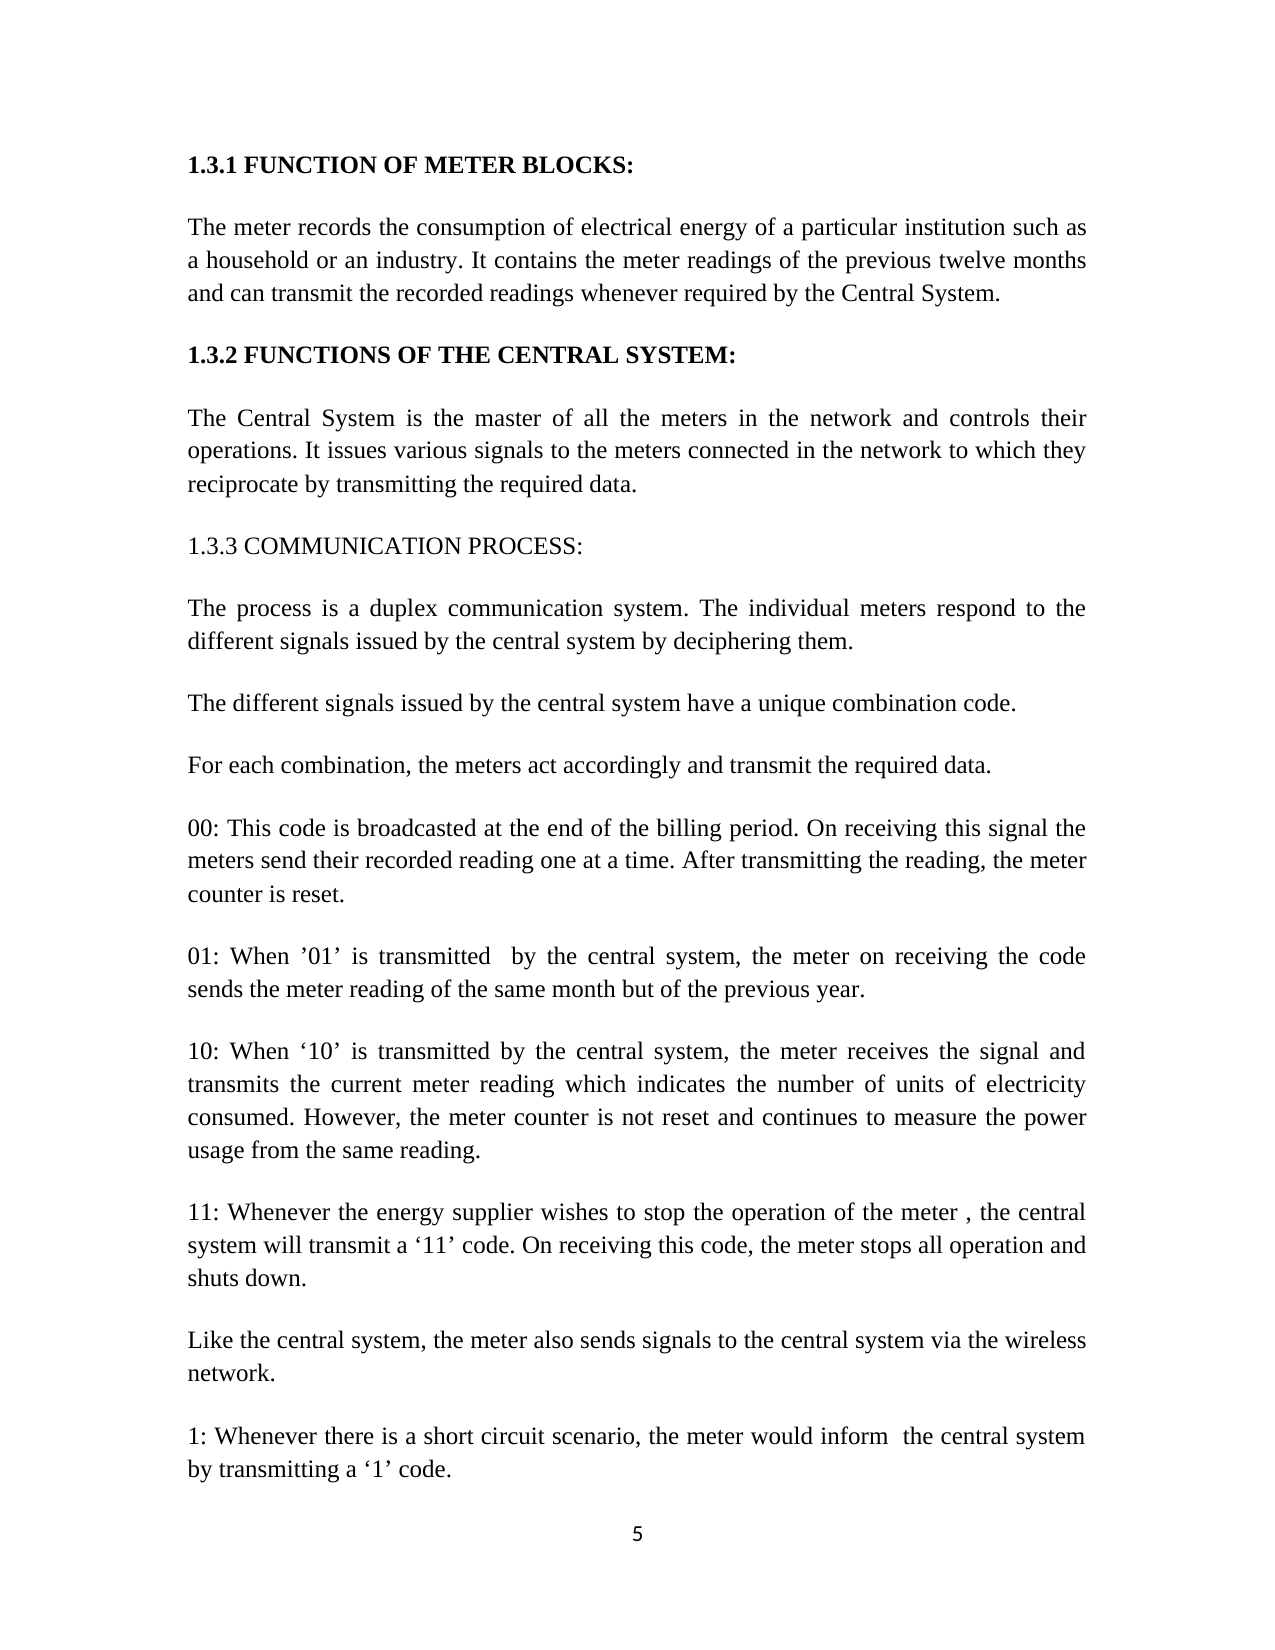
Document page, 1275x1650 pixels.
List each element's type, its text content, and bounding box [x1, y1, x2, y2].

text 1.3.3 COMMUNICATION PROCESS: [187, 531, 1087, 559]
text 1.3.1 FUNCTION OF METER BLOCKS: [187, 150, 1087, 179]
text The meter records the consumption of electrical energy of a particular institution such as a household or an industry. It contains the meter readings of the previous twelve months and can transmit the recorded readings whenever required by the Central System. [187, 212, 1087, 307]
text The Central System is the master of all the meters in the network and controls their operations. It issues various signals to the meters connected in the network to which they reciprocate by transmitting the required data. [187, 403, 1087, 497]
text Like the central system, the meter also sends signals to the central system via the wireless network. [187, 1326, 1087, 1387]
text 01: When ’01’ is transmitted by the central system, the meter on receiving the code sends the meter reading of the same month but of the previous year. [187, 941, 1087, 1003]
text For each combination, the meters act accordingly and transmit the required data. [187, 750, 1087, 779]
text The different signals issued by the central system have a unique combination code. [187, 688, 1087, 717]
text 11: Whenever the energy supplier wishes to stop the operation of the meter , the central system will transmit a ‘11’ code. On receiving this code, the meter stops all operation and shuts down. [187, 1197, 1087, 1292]
text 10: When ‘10’ is transmitted by the central system, the meter receives the signal and transmits the current meter reading which indicates the number of units of electricity consumed. However, the meter counter is not reset and continues to measure the power usage from the same reading. [187, 1036, 1087, 1164]
text 1.3.2 FUNCTIONS OF THE CENTRAL SYSTEM: [187, 340, 1087, 369]
text The process is a duplex communication system. The individual meters respond to the different signals issued by the central system by deciphering them. [187, 593, 1087, 655]
text 1: Whenever there is a short circuit scenario, the meter would inform the central system by transmitting a ‘1’ code. [187, 1421, 1087, 1482]
text 00: This code is broadcasted at the end of the billing period. On receiving this signal the meters send their recorded reading one at a time. After transmitting the reading, the meter counter is reset. [187, 813, 1087, 907]
